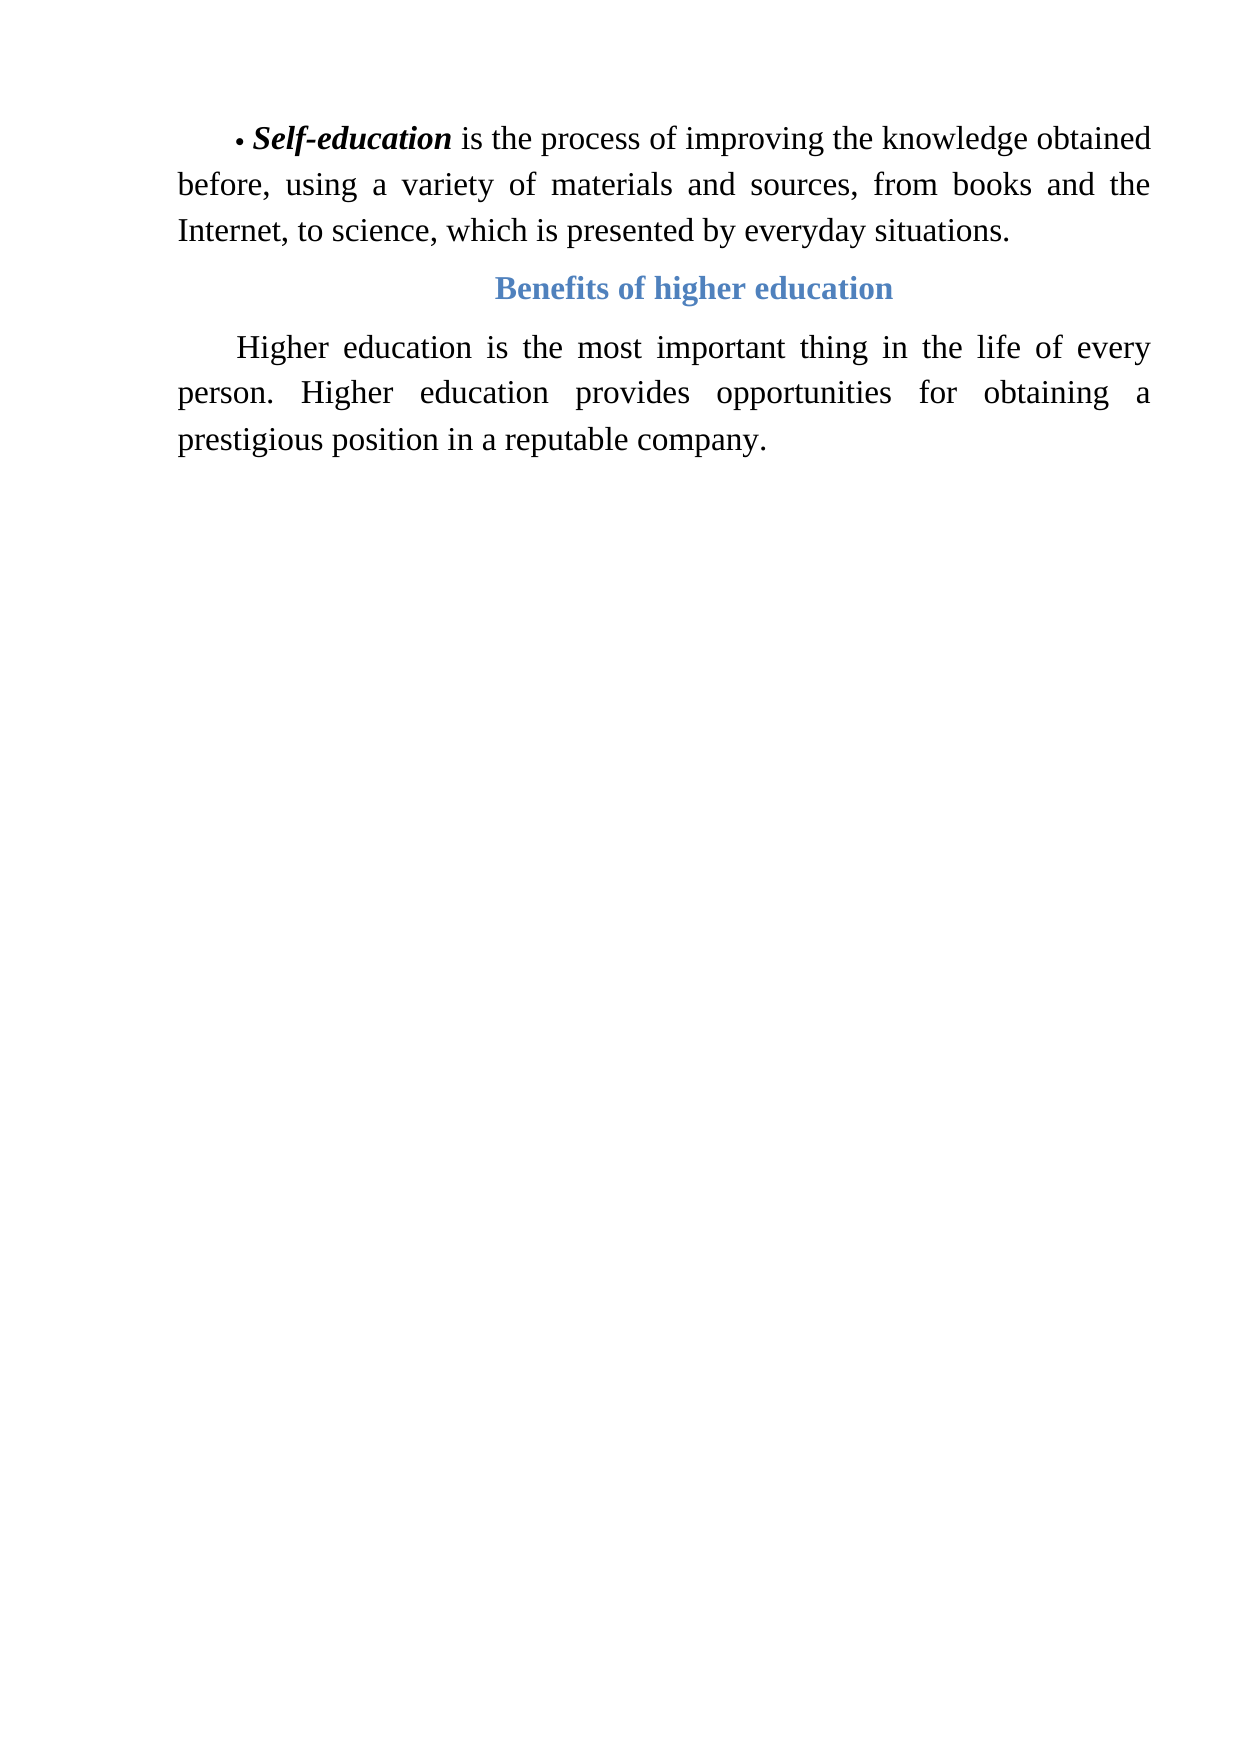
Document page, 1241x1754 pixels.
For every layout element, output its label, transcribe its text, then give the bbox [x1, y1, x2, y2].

subtitle Benefits of higher education [177, 268, 1152, 307]
list Self-education is the process of improving the knowledge obtained before, using a variety of materials and sources, from books and the Internet, to science, which is presented by everyday situations. [177, 118, 1152, 248]
text Higher education is the most important thing in the life of every person. Higher education provides opportunities for obtaining a prestigious position in a reputable company. [177, 327, 1152, 457]
